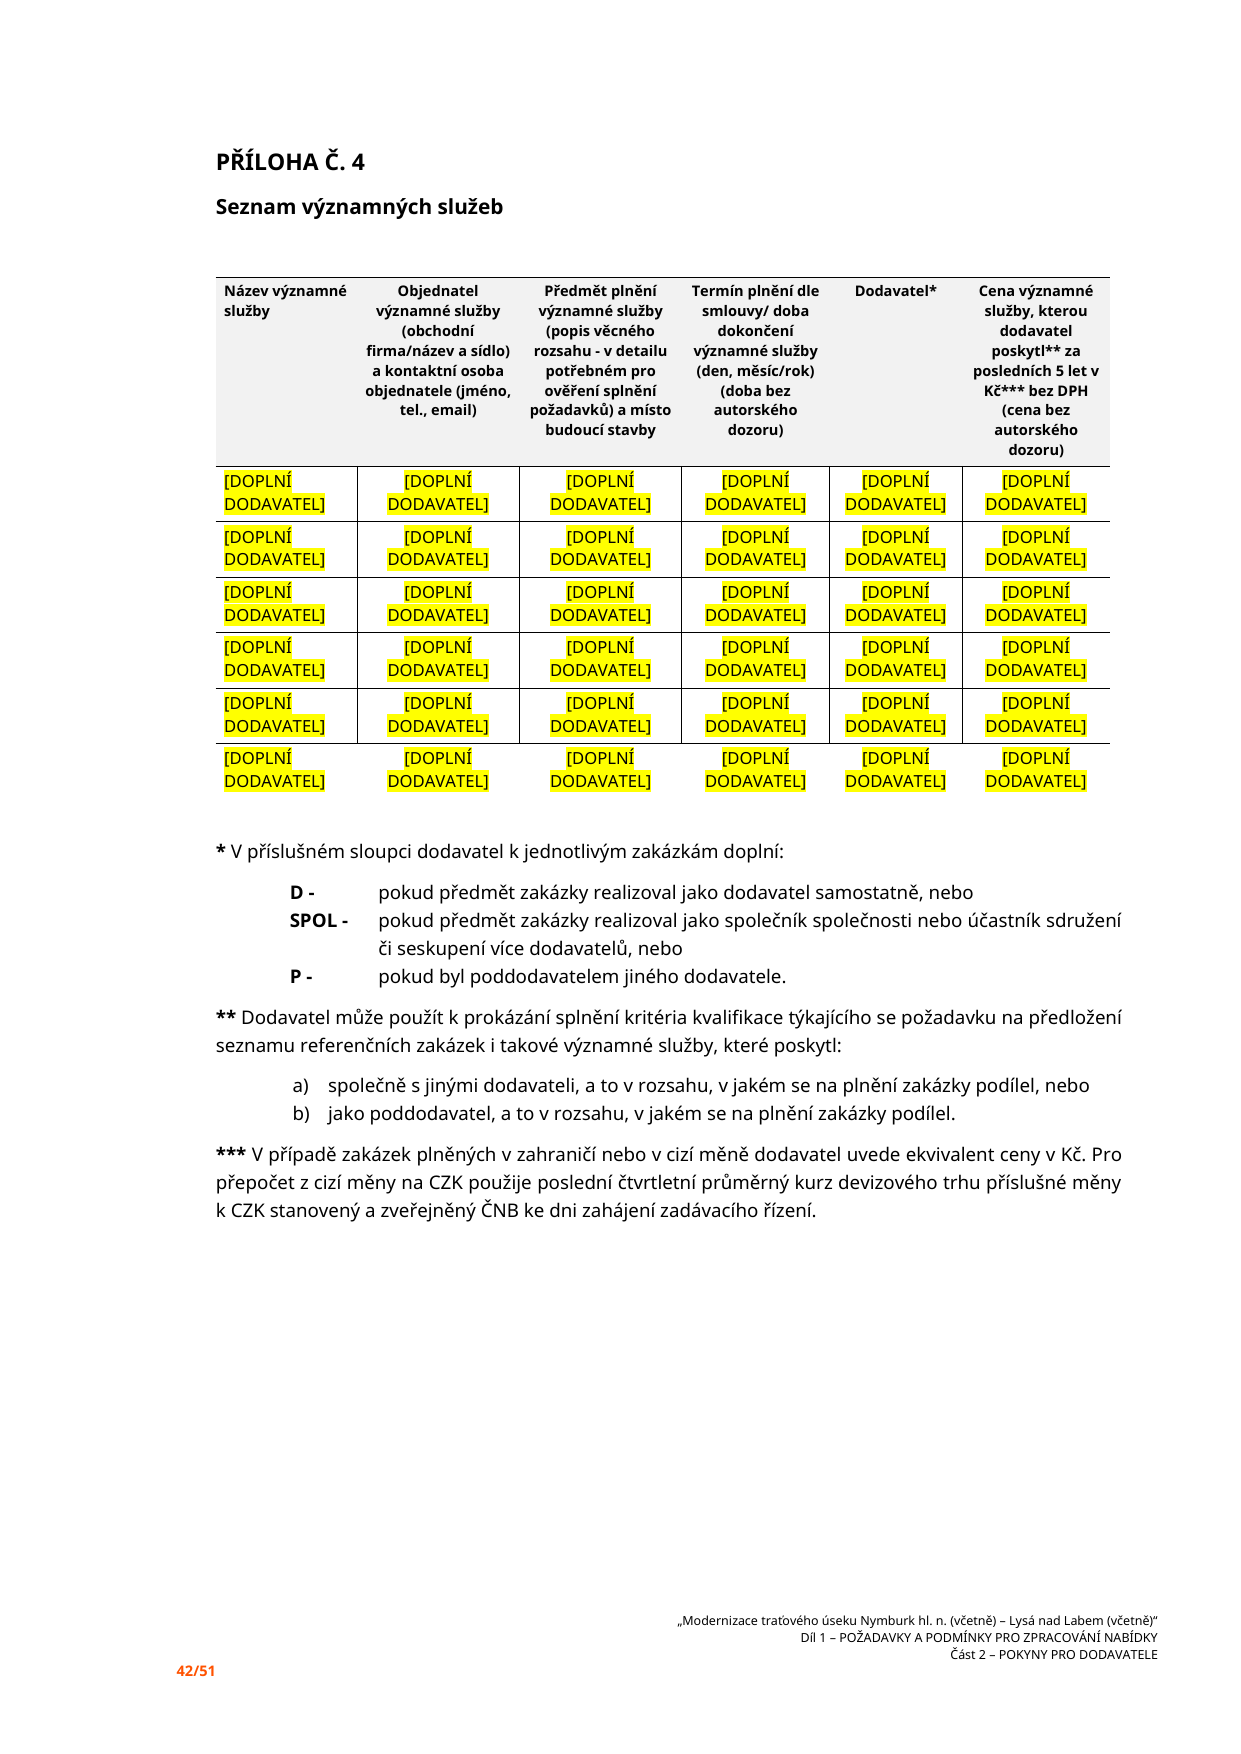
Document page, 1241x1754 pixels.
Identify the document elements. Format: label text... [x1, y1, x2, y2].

text D - pokud předmět zakázky realizoval jako dodavatel samostatně, nebo [289, 879, 1122, 905]
table_cell [DOPLNÍ DODAVATEL] [358, 467, 519, 521]
table_cell [DOPLNÍ DODAVATEL] [519, 744, 682, 798]
table_cell [DOPLNÍ DODAVATEL] [830, 633, 962, 687]
text *** V případě zakázek plněných v zahraničí nebo v cizí měně dodavatel uvede ekvivalent ceny v Kč. Pro přepočet z cizí měny na CZK použije poslední čtvrtletní průměrný kurz devizového trhu příslušné měny k CZK stanovený a zveřejněný ČNB ke dni zahájení zadávacího řízení. [216, 1141, 1122, 1223]
table_cell [DOPLNÍ DODAVATEL] [962, 744, 1110, 798]
text Příloha č. 4 [216, 146, 1122, 177]
table_cell [DOPLNÍ DODAVATEL] [358, 522, 519, 577]
table_cell [DOPLNÍ DODAVATEL] [963, 633, 1110, 687]
table_cell [DOPLNÍ DODAVATEL] [682, 578, 829, 632]
text * V příslušném sloupci dodavatel k jednotlivým zakázkám doplní: [216, 839, 1122, 864]
table_header Předmět plnění významné služby (popis věcného rozsahu - v detailu potřebném pro ověření splnění požadavků) a místo budoucí stavby [519, 278, 682, 466]
table_cell [DOPLNÍ DODAVATEL] [829, 744, 962, 798]
table_cell [DOPLNÍ DODAVATEL] [216, 744, 357, 798]
table_header Dodavatel* [829, 278, 962, 466]
text Seznam významných služeb [216, 192, 1122, 221]
table_cell [DOPLNÍ DODAVATEL] [216, 467, 357, 521]
table_cell [DOPLNÍ DODAVATEL] [520, 689, 681, 743]
table_cell [DOPLNÍ DODAVATEL] [216, 578, 357, 632]
table_cell [DOPLNÍ DODAVATEL] [520, 633, 681, 687]
text P - pokud byl poddodavatelem jiného dodavatele. [289, 963, 1122, 989]
table_cell [DOPLNÍ DODAVATEL] [520, 578, 681, 632]
table_cell [DOPLNÍ DODAVATEL] [963, 689, 1110, 743]
table_cell [DOPLNÍ DODAVATEL] [216, 522, 357, 577]
table_cell [DOPLNÍ DODAVATEL] [358, 578, 519, 632]
table_cell [DOPLNÍ DODAVATEL] [682, 467, 829, 521]
table_header Název významné služby [216, 278, 357, 466]
table_cell [DOPLNÍ DODAVATEL] [963, 522, 1110, 577]
text SPOL - pokud předmět zakázky realizoval jako společník společnosti nebo účastník sdružení či seskupení více dodavatelů, nebo [289, 907, 1122, 961]
table_cell [DOPLNÍ DODAVATEL] [682, 744, 829, 798]
text jako poddodavatel, a to v rozsahu, v jakém se na plnění zakázky podílel. [292, 1101, 1122, 1126]
table_cell [DOPLNÍ DODAVATEL] [682, 522, 829, 577]
list společně s jinými dodavateli, a to v rozsahu, v jakém se na plnění zakázky podílel, nebo [292, 1072, 1122, 1098]
table_cell [DOPLNÍ DODAVATEL] [520, 522, 681, 577]
table_cell [DOPLNÍ DODAVATEL] [357, 744, 519, 798]
table_cell [DOPLNÍ DODAVATEL] [830, 689, 962, 743]
table_header Termín plnění dle smlouvy/ doba dokončení významné služby (den, měsíc/rok) (doba bez autorského dozoru) [682, 278, 829, 466]
table_cell [DOPLNÍ DODAVATEL] [830, 522, 962, 577]
table_cell [DOPLNÍ DODAVATEL] [682, 633, 829, 687]
table_cell [DOPLNÍ DODAVATEL] [216, 633, 357, 687]
table_cell [DOPLNÍ DODAVATEL] [520, 467, 681, 521]
table_header Objednatel významné služby (obchodní firma/název a sídlo) a kontaktní osoba objednatele (jméno, tel., email) [357, 278, 519, 466]
table_cell [DOPLNÍ DODAVATEL] [963, 467, 1110, 521]
table_cell [DOPLNÍ DODAVATEL] [830, 467, 962, 521]
table_cell [DOPLNÍ DODAVATEL] [682, 689, 829, 743]
table_cell [DOPLNÍ DODAVATEL] [830, 578, 962, 632]
text ** Dodavatel může použít k prokázání splnění kritéria kvalifikace týkajícího se požadavku na předložení seznamu referenčních zakázek i takové významné služby, které poskytl: [216, 1004, 1122, 1057]
table_cell [DOPLNÍ DODAVATEL] [963, 578, 1110, 632]
table_header Cena významné služby, kterou dodavatel poskytl** za posledních 5 let v Kč*** bez DPH (cena bez autorského dozoru) [962, 278, 1110, 466]
table_cell [DOPLNÍ DODAVATEL] [358, 633, 519, 687]
table_cell [DOPLNÍ DODAVATEL] [358, 689, 519, 743]
table_cell [DOPLNÍ DODAVATEL] [216, 689, 357, 743]
